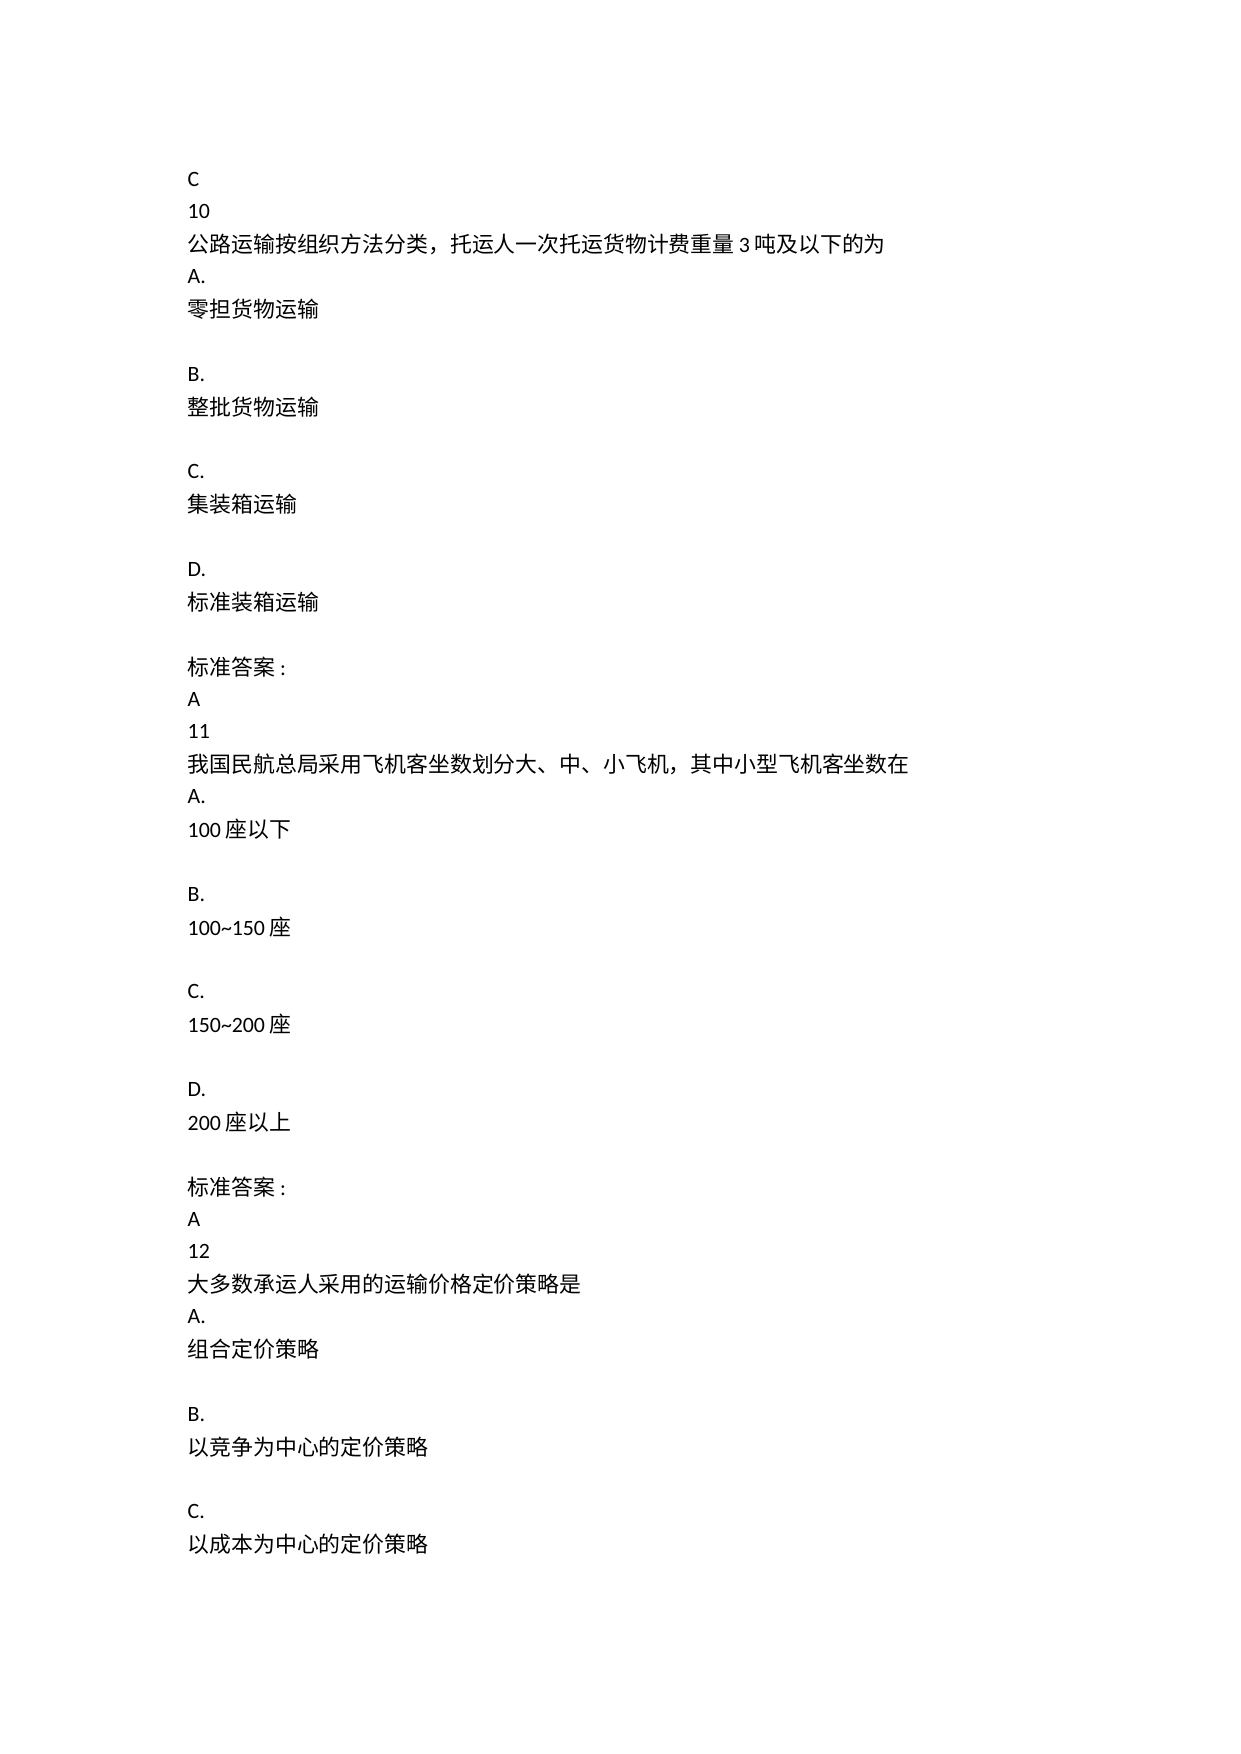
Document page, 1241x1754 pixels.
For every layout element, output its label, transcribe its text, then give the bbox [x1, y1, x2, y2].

text 150~200座 [187, 1007, 1053, 1039]
text 12 [187, 1234, 1053, 1267]
text 集装箱运输 [187, 487, 1053, 519]
text B. [187, 1397, 1053, 1429]
text 大多数承运人采用的运输价格定价策略是 [187, 1267, 1053, 1299]
text C. [187, 974, 1053, 1007]
text D. [187, 1072, 1053, 1104]
text C. [187, 1494, 1053, 1527]
text 200座以上 [187, 1104, 1053, 1137]
text A. [187, 779, 1053, 812]
text A [187, 682, 1053, 714]
text A [187, 1202, 1053, 1234]
text 100~150座 [187, 909, 1053, 942]
text 零担货物运输 [187, 292, 1053, 324]
text 整批货物运输 [187, 389, 1053, 422]
text A. [187, 1299, 1053, 1332]
text A. [187, 259, 1053, 292]
text C. [187, 454, 1053, 487]
text 标准答案 : [187, 1169, 1053, 1202]
text 组合定价策略 [187, 1332, 1053, 1364]
text 11 [187, 714, 1053, 747]
text C [187, 162, 1053, 194]
text 我国民航总局采用飞机客坐数划分大、中、小飞机，其中小型飞机客坐数在 [187, 747, 1053, 779]
text 标准答案 : [187, 649, 1053, 682]
text 以成本为中心的定价策略 [187, 1527, 1053, 1559]
text B. [187, 877, 1053, 909]
text 公路运输按组织方法分类，托运人一次托运货物计费重量3吨及以下的为 [187, 227, 1053, 259]
text 100座以下 [187, 812, 1053, 844]
text 标准装箱运输 [187, 584, 1053, 617]
text 10 [187, 194, 1053, 227]
text 以竞争为中心的定价策略 [187, 1429, 1053, 1462]
text B. [187, 357, 1053, 389]
text D. [187, 552, 1053, 584]
